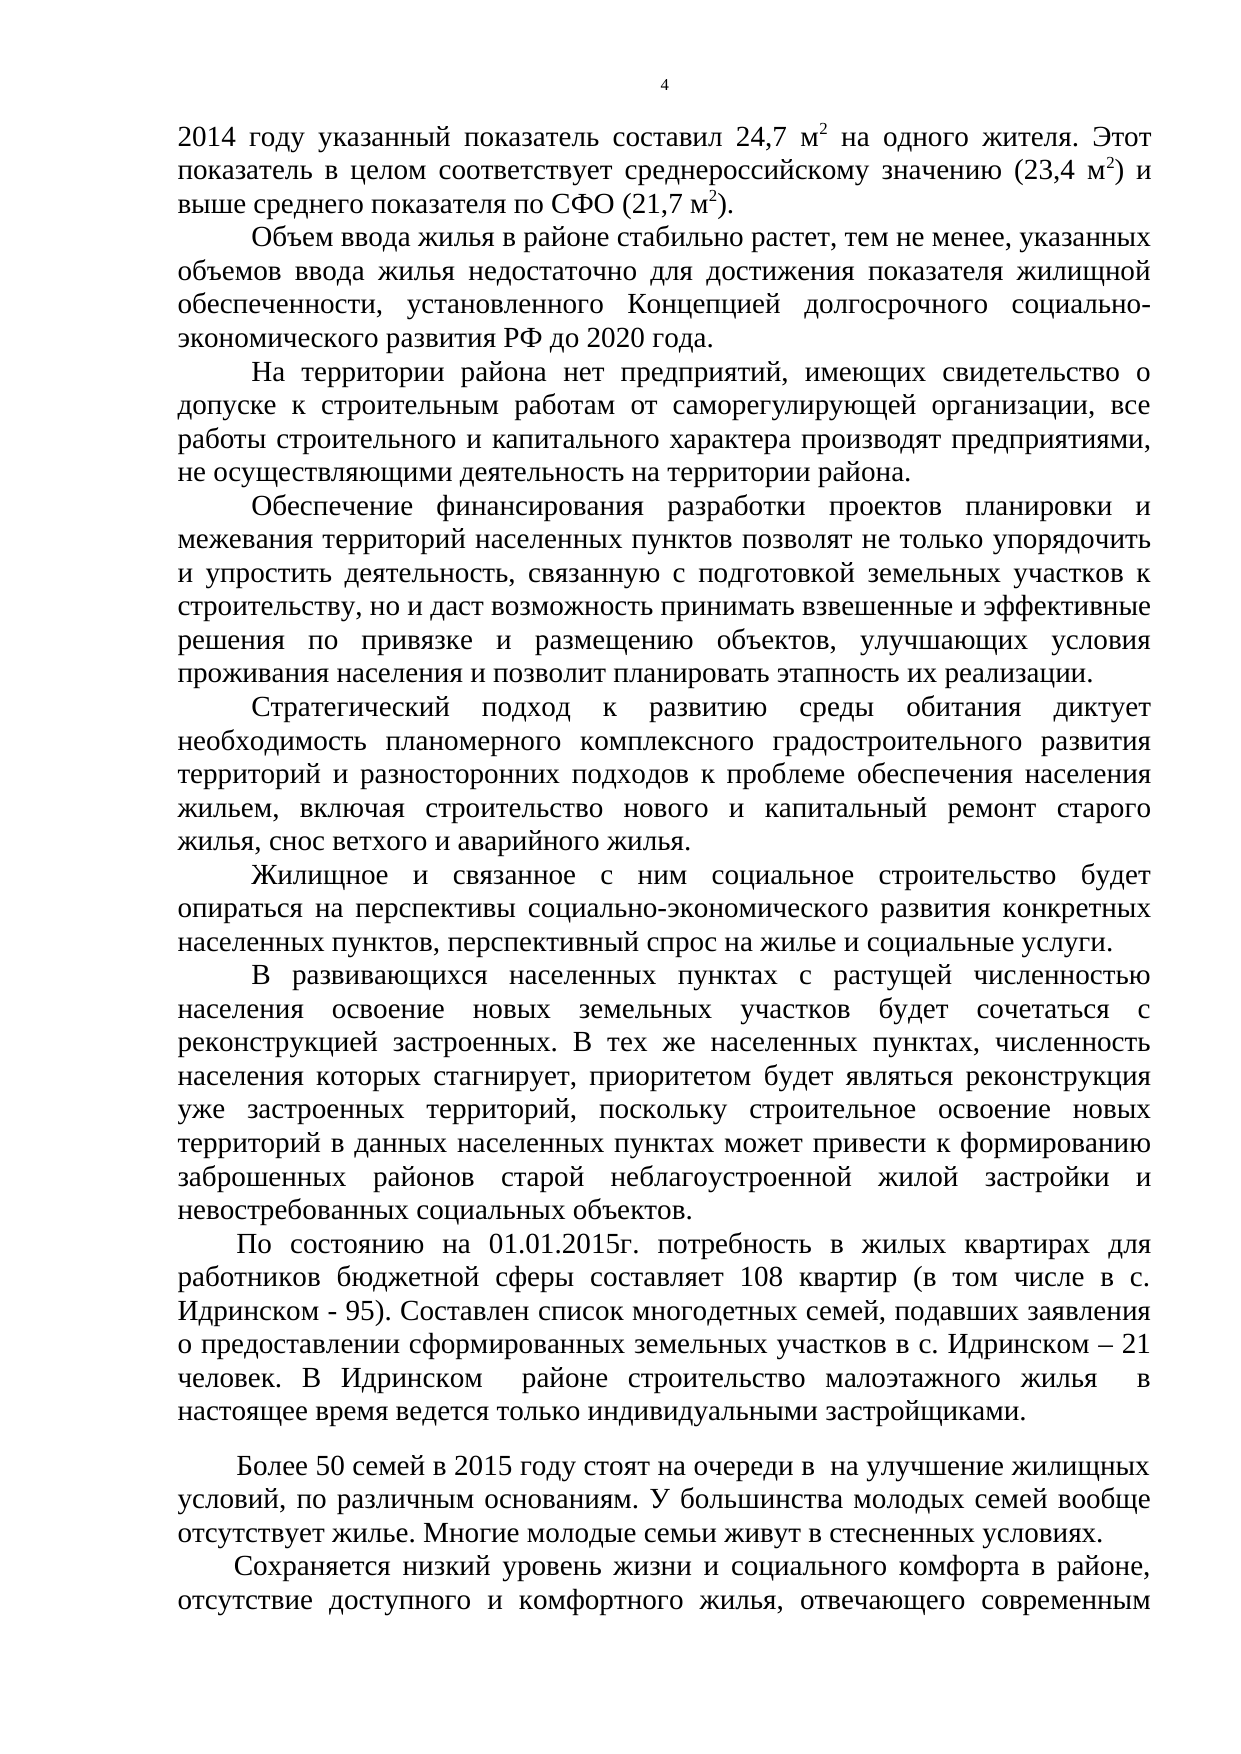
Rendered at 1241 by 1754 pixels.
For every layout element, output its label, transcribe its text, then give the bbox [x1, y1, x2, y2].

text Стратегический подход к развитию среды обитания диктует необходимость планомерного комплексного градостроительного развития территорий и разносторонних подходов к проблеме обеспечения населения жильем, включая строительство нового и капитальный ремонт старого жилья, снос ветхого и аварийного жилья. [177, 689, 1152, 857]
text На территории района нет предприятий, имеющих свидетельство о допуске к строительным работам от саморегулирующей организации, все работы строительного и капитального характера производят предприятиями, не осуществляющими деятельность на территории района. [177, 354, 1152, 488]
text В развивающихся населенных пунктах с растущей численностью населения освоение новых земельных участков будет сочетаться с реконструкцией застроенных. В тех же населенных пунктах, численность населения которых стагнирует, приоритетом будет являться реконструкция уже застроенных территорий, поскольку строительное освоение новых территорий в данных населенных пунктах может привести к формированию заброшенных районов старой неблагоустроенной жилой застройки и невостребованных социальных объектов. [177, 957, 1152, 1226]
text Объем ввода жилья в районе стабильно растет, тем не менее, указанных объемов ввода жилья недостаточно для достижения показателя жилищной обеспеченности, установленного Концепцией долгосрочного социально-экономического развития РФ до 2020 года. [177, 219, 1152, 354]
text Более 50 семей в 2015 году стоят на очереди в на улучшение жилищных условий, по различным основаниям. У большинства молодых семей вообще отсутствует жилье. Многие молодые семьи живут в стесненных условиях. [177, 1448, 1152, 1548]
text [177, 1548, 1152, 1616]
text По состоянию на 01.01.2015г. потребность в жилых квартирах для работников бюджетной сферы составляет 108 квартир (в том числе в с. Идринском - 95). Составлен список многодетных семей, подавших заявления о предоставлении сформированных земельных участков в с. Идринском – 21 человек. В Идринском районе строительство малоэтажного жилья в настоящее время ведется только индивидуальными застройщиками. [177, 1226, 1152, 1427]
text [177, 119, 1152, 219]
text Обеспечение финансирования разработки проектов планировки и межевания территорий населенных пунктов позволят не только упорядочить и упростить деятельность, связанную с подготовкой земельных участков к строительству, но и даст возможность принимать взвешенные и эффективные решения по привязке и размещению объектов, улучшающих условия проживания населения и позволит планировать этапность их реализации. [177, 488, 1152, 689]
text Жилищное и связанное с ним социальное строительство будет опираться на перспективы социально-экономического развития конкретных населенных пунктов, перспективный спрос на жилье и социальные услуги. [177, 857, 1152, 957]
